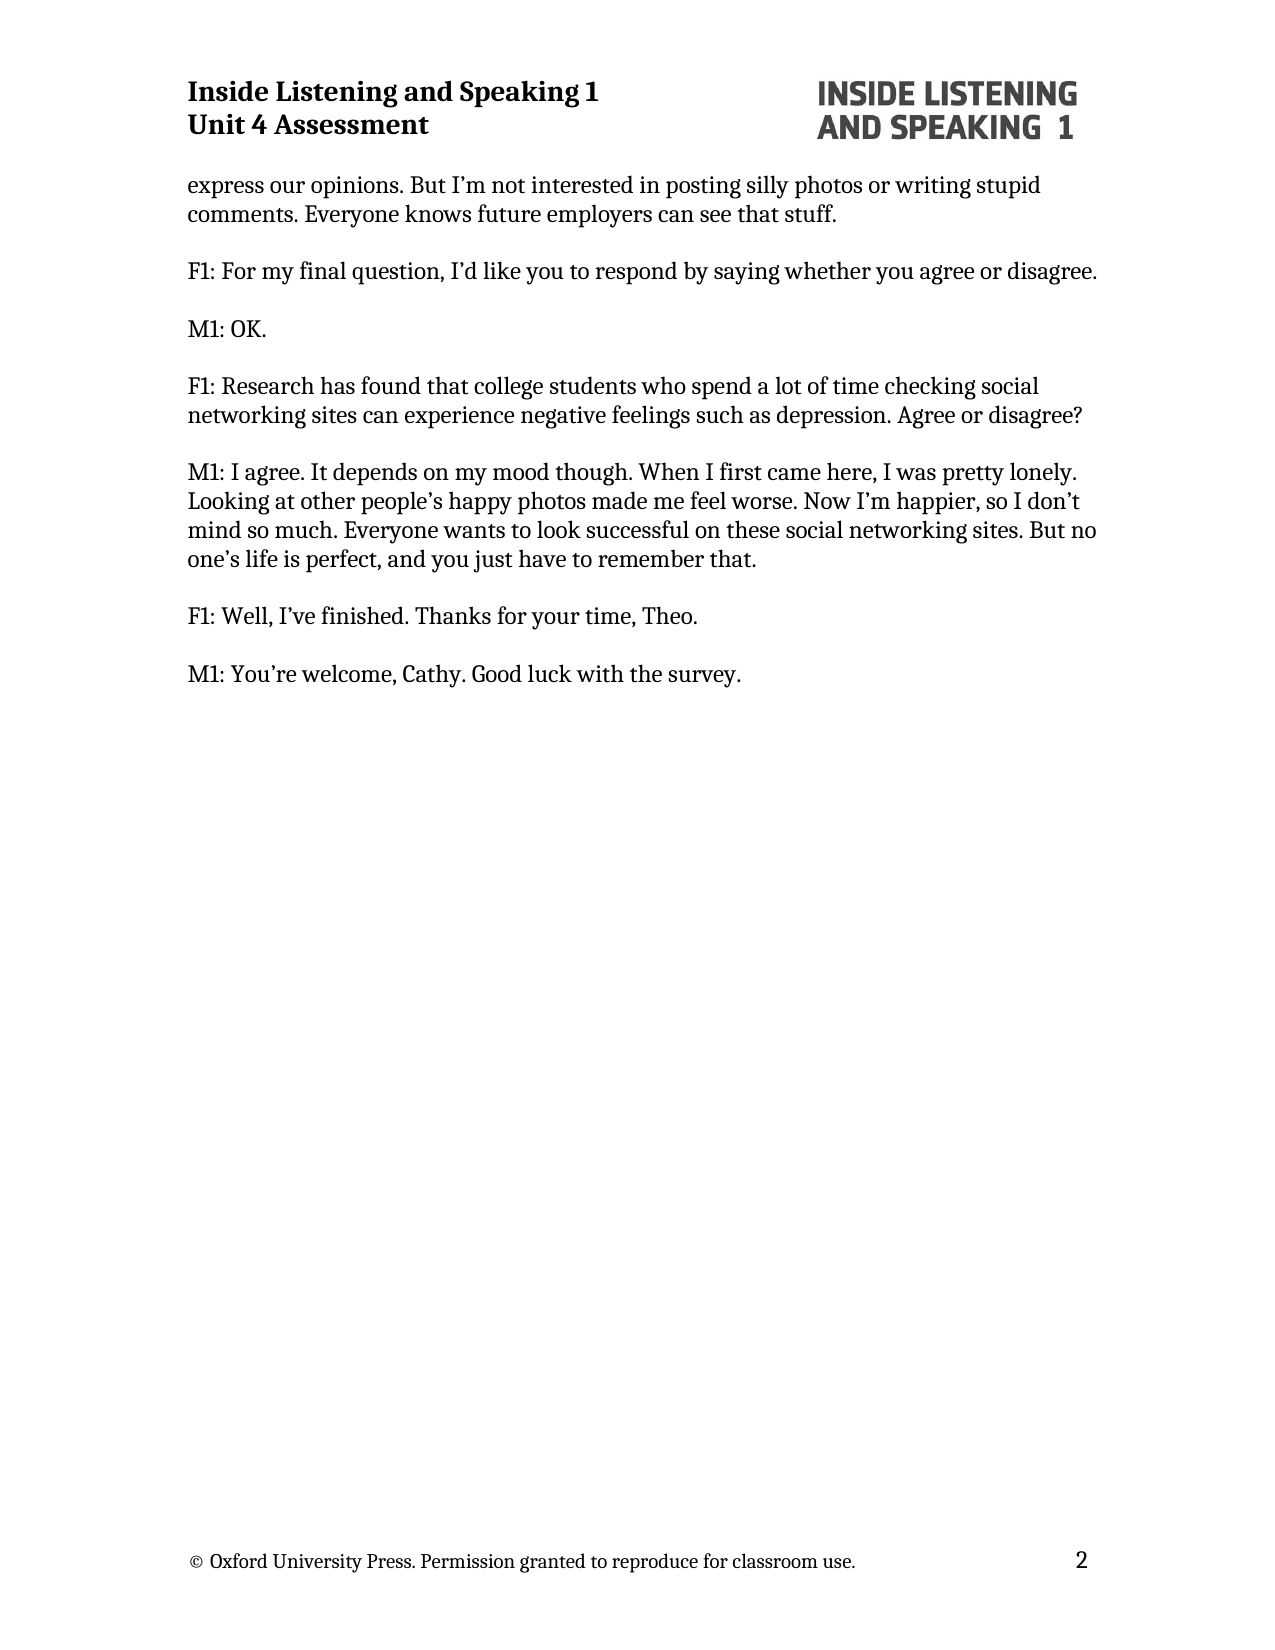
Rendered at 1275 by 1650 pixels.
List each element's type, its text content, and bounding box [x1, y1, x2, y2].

picture [806, 65, 1087, 152]
text M1: I agree. It depends on my mood though. When I first came here, I was pretty lonely. Looking at other people’s happy photos made me feel worse. Now I’m happier, so I don’t mind so much. Everyone wants to look successful on these social networking sites. But no one’s life is perfect, and you just have to remember that. [187, 458, 1116, 573]
text F1: Research has found that college students who spend a lot of time checking social networking sites can experience negative feelings such as depression. Agree or disagree? [187, 372, 1116, 429]
text F1: Well, I’ve finished. Thanks for your time, Theo. [187, 602, 1116, 631]
text M1: OK. [187, 314, 1116, 343]
text F1: For my final question, I’d like you to respond by saying whether you agree or disagree. [187, 257, 1116, 286]
text M1: You’re welcome, Cathy. Good luck with the survey. [187, 659, 1116, 688]
